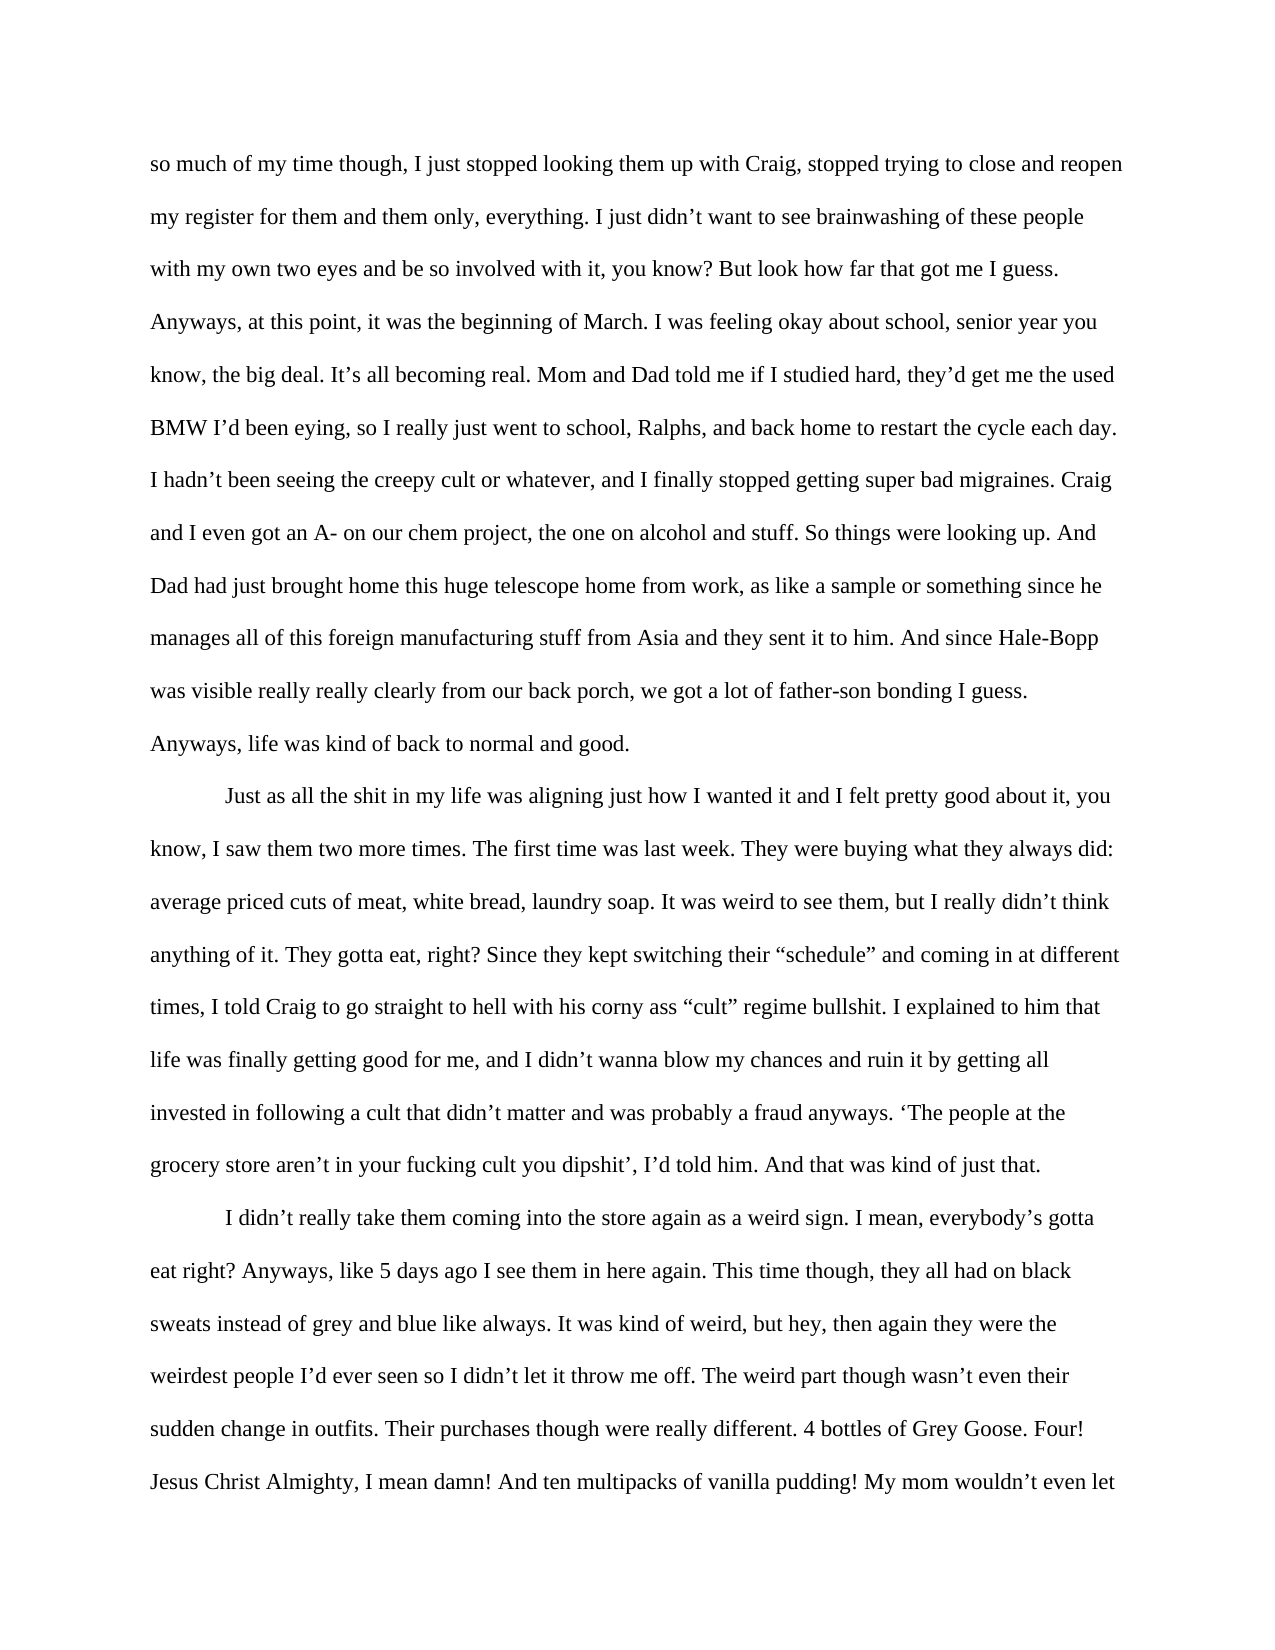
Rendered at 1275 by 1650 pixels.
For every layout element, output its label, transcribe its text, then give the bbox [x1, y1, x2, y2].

text Just as all the shit in my life was aligning just how I wanted it and I felt pretty good about it, you know, I saw them two more times. The first time was last week. They were buying what they always did: average priced cuts of meat, white bread, laundry soap. It was weird to see them, but I really didn’t think anything of it. They gotta eat, right? Since they kept switching their “schedule” and coming in at different times, I told Craig to go straight to hell with his corny ass “cult” regime bullshit. I explained to him that life was finally getting good for me, and I didn’t wanna blow my chances and ruin it by getting all invested in following a cult that didn’t matter and was probably a fraud anyways. ‘The people at the grocery store aren’t in your fucking cult you dipshit’, I’d told him. And that was kind of just that. [150, 782, 1125, 1178]
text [150, 1204, 1125, 1494]
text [150, 150, 1125, 756]
